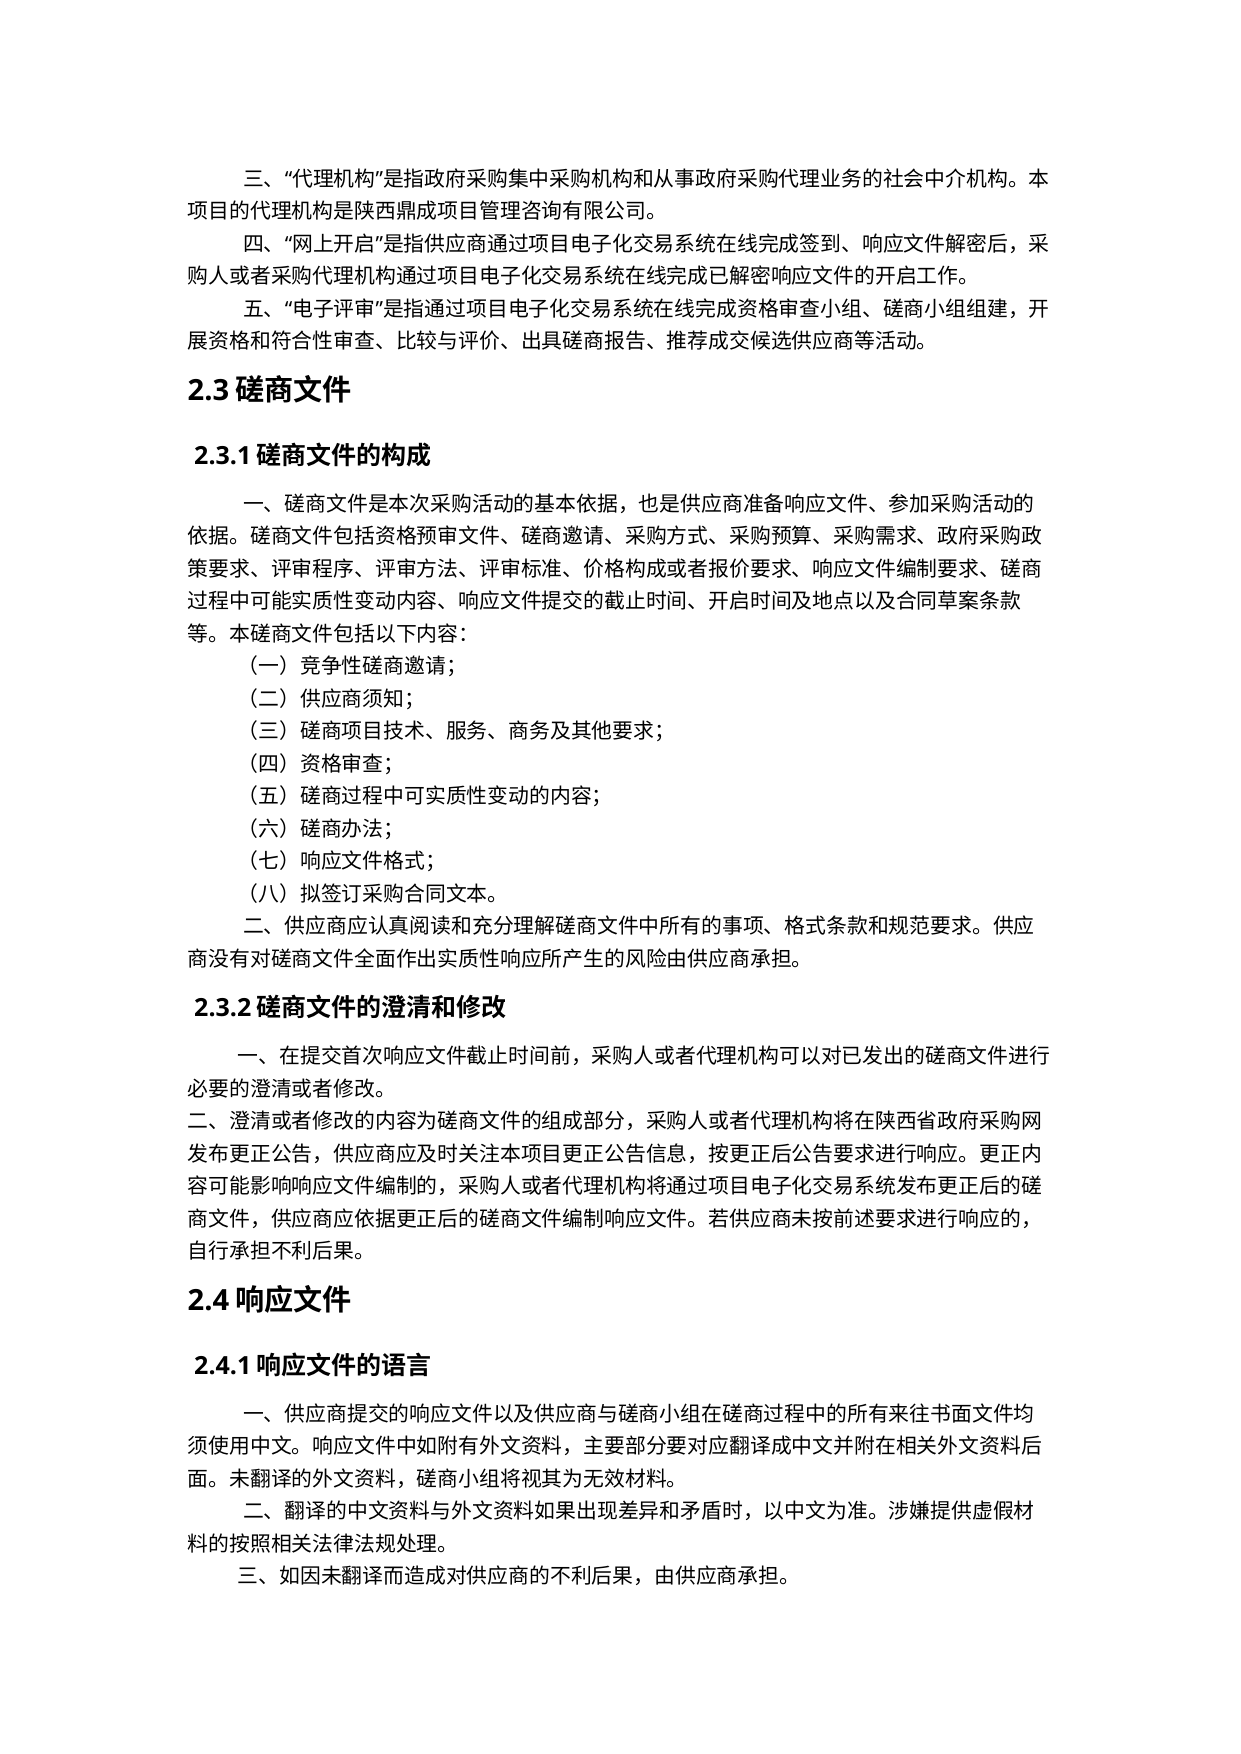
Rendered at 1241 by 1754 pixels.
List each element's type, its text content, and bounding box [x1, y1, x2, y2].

text 2.3.1磋商文件的构成 [187, 422, 1053, 487]
text 2.4响应文件 [187, 1267, 1053, 1332]
text 一、在提交首次响应文件截止时间前，采购人或者代理机构可以对已发出的磋商文件进行必要的澄清或者修改。 [187, 1039, 1053, 1104]
text （二）供应商须知； [187, 682, 1053, 714]
text 二、翻译的中文资料与外文资料如果出现差异和矛盾时，以中文为准。涉嫌提供虚假材料的按照相关法律法规处理。 [187, 1494, 1053, 1559]
text 2.3.2磋商文件的澄清和修改 [187, 974, 1053, 1039]
text （七）响应文件格式； [187, 844, 1053, 877]
text 四、“网上开启”是指供应商通过项目电子化交易系统在线完成签到、响应文件解密后，采购人或者采购代理机构通过项目电子化交易系统在线完成已解密响应文件的开启工作。 [187, 227, 1053, 292]
text （一）竞争性磋商邀请； [187, 649, 1053, 682]
text 二、澄清或者修改的内容为磋商文件的组成部分，采购人或者代理机构将在陕西省政府采购网发布更正公告，供应商应及时关注本项目更正公告信息，按更正后公告要求进行响应。更正内容可能影响响应文件编制的，采购人或者代理机构将通过项目电子化交易系统发布更正后的磋商文件，供应商应依据更正后的磋商文件编制响应文件。若供应商未按前述要求进行响应的，自行承担不利后果。 [187, 1104, 1053, 1267]
text 三、“代理机构”是指政府采购集中采购机构和从事政府采购代理业务的社会中介机构。本项目的代理机构是陕西鼎成项目管理咨询有限公司。 [187, 162, 1053, 227]
text 五、“电子评审”是指通过项目电子化交易系统在线完成资格审查小组、磋商小组组建，开展资格和符合性审查、比较与评价、出具磋商报告、推荐成交候选供应商等活动。 [187, 292, 1053, 357]
text 三、如因未翻译而造成对供应商的不利后果，由供应商承担。 [187, 1559, 1053, 1592]
text 2.3磋商文件 [187, 357, 1053, 422]
text （五）磋商过程中可实质性变动的内容； [187, 779, 1053, 812]
text （六）磋商办法； [187, 812, 1053, 844]
text 一、供应商提交的响应文件以及供应商与磋商小组在磋商过程中的所有来往书面文件均须使用中文。响应文件中如附有外文资料，主要部分要对应翻译成中文并附在相关外文资料后面。未翻译的外文资料，磋商小组将视其为无效材料。 [187, 1397, 1053, 1494]
text 2.4.1响应文件的语言 [187, 1332, 1053, 1397]
text （四）资格审查； [187, 747, 1053, 779]
text （八）拟签订采购合同文本。 [187, 877, 1053, 909]
text 二、供应商应认真阅读和充分理解磋商文件中所有的事项、格式条款和规范要求。供应商没有对磋商文件全面作出实质性响应所产生的风险由供应商承担。 [187, 909, 1053, 974]
text （三）磋商项目技术、服务、商务及其他要求； [187, 714, 1053, 747]
text 一、磋商文件是本次采购活动的基本依据，也是供应商准备响应文件、参加采购活动的依据。磋商文件包括资格预审文件、磋商邀请、采购方式、采购预算、采购需求、政府采购政策要求、评审程序、评审方法、评审标准、价格构成或者报价要求、响应文件编制要求、磋商过程中可能实质性变动内容、响应文件提交的截止时间、开启时间及地点以及合同草案条款等。本磋商文件包括以下内容： [187, 487, 1053, 649]
